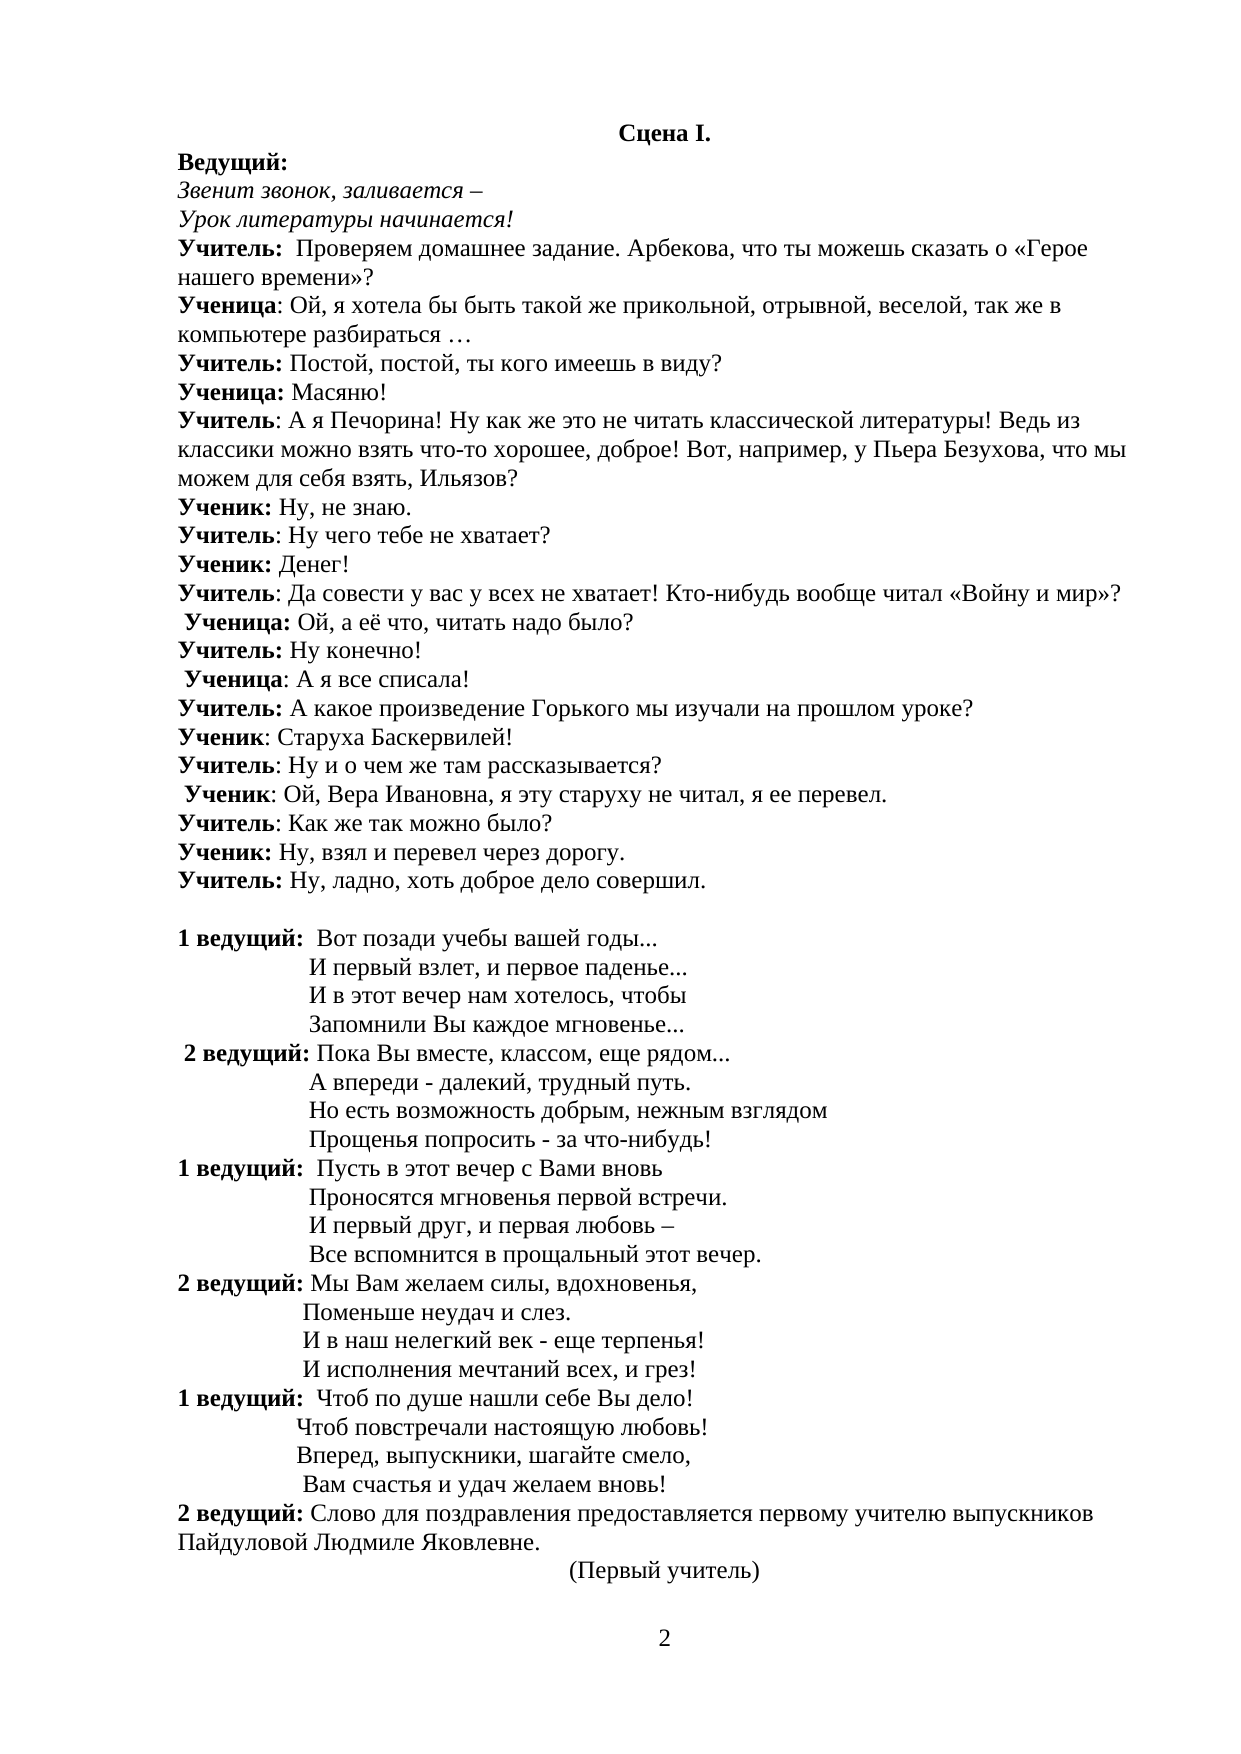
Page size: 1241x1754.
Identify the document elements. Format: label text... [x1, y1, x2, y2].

text Учитель: Ну чего тебе не хватает? [177, 521, 1152, 549]
text Учитель: А какое произведение Горького мы изучали на прошлом уроке? [177, 693, 1152, 722]
text Учитель: Ну и о чем же там рассказывается? [177, 751, 1152, 779]
text Ученица: Ой, я хотела бы быть такой же прикольной, отрывной, веселой, так же в компьютере разбираться … [177, 291, 1152, 348]
text 2 ведущий: Слово для поздравления предоставляется первому учителю выпускников Пайдуловой Людмиле Яковлевне. [177, 1498, 1152, 1556]
text Учитель: Ну, ладно, хоть доброе дело совершил. [177, 866, 1152, 894]
text Ведущий: [177, 147, 1152, 176]
text Ученица: Масяню! [177, 377, 1152, 406]
text Учитель: Ну конечно! [177, 636, 1152, 664]
text Сцена I. [177, 118, 1152, 147]
text Ученица: Ой, а её что, читать надо было? [177, 607, 1152, 636]
text Ученик: Денег! [177, 549, 1152, 578]
text Урок литературы начинается! [177, 204, 1152, 233]
text Ученица: А я все списала! [177, 664, 1152, 693]
text Учитель: А я Печорина! Ну как же это не читать классической литературы! Ведь из классики можно взять что-то хорошее, доброе! Вот, например, у Пьера Безухова, что мы можем для себя взять, Ильязов? [177, 406, 1152, 492]
text 1 ведущий: Вот позади учебы вашей годы... И первый взлет, и первое паденье... И в этот вечер нам хотелось, чтобы Запомнили Вы каждое мгновенье... 2 ведущий: Пока Вы вместе, классом, еще рядом... А впереди - далекий, трудный путь. Но есть возможность добрым, нежным взглядом Прощенья попросить - за что-нибудь! 1 ведущий: Пусть в этот вечер с Вами вновь Проносятся мгновенья первой встречи. И первый друг, и первая любовь – Все вспомнится в прощальный этот вечер. 2 ведущий: Мы Вам желаем силы, вдохновенья, Поменьше неудач и слез. И в наш нелегкий век - еще терпенья! И исполнения мечтаний всех, и грез! 1 ведущий: Чтоб по душе нашли себе Вы дело! Чтоб повстречали настоящую любовь! Вперед, выпускники, шагайте смело, Вам счастья и удач желаем вновь! [177, 923, 1152, 1498]
text Ученик: Ну, взял и перевел через дорогу. [177, 837, 1152, 866]
text Ученик: Ну, не знаю. [177, 492, 1152, 521]
text (Первый учитель) [177, 1556, 1152, 1584]
text Учитель: Проверяем домашнее задание. Арбекова, что ты можешь сказать о «Герое нашего времени»? [177, 233, 1152, 291]
text Учитель: Да совести у вас у всех не хватает! Кто-нибудь вообще читал «Войну и мир»? [177, 578, 1152, 607]
text Учитель: Постой, постой, ты кого имеешь в виду? [177, 348, 1152, 377]
text Учитель: Как же так можно было? [177, 808, 1152, 837]
text Ученик: Ой, Вера Ивановна, я эту старуху не читал, я ее перевел. [177, 779, 1152, 808]
text Ученик: Старуха Баскервилей! [177, 722, 1152, 751]
text Звенит звонок, заливается – [177, 176, 1152, 204]
